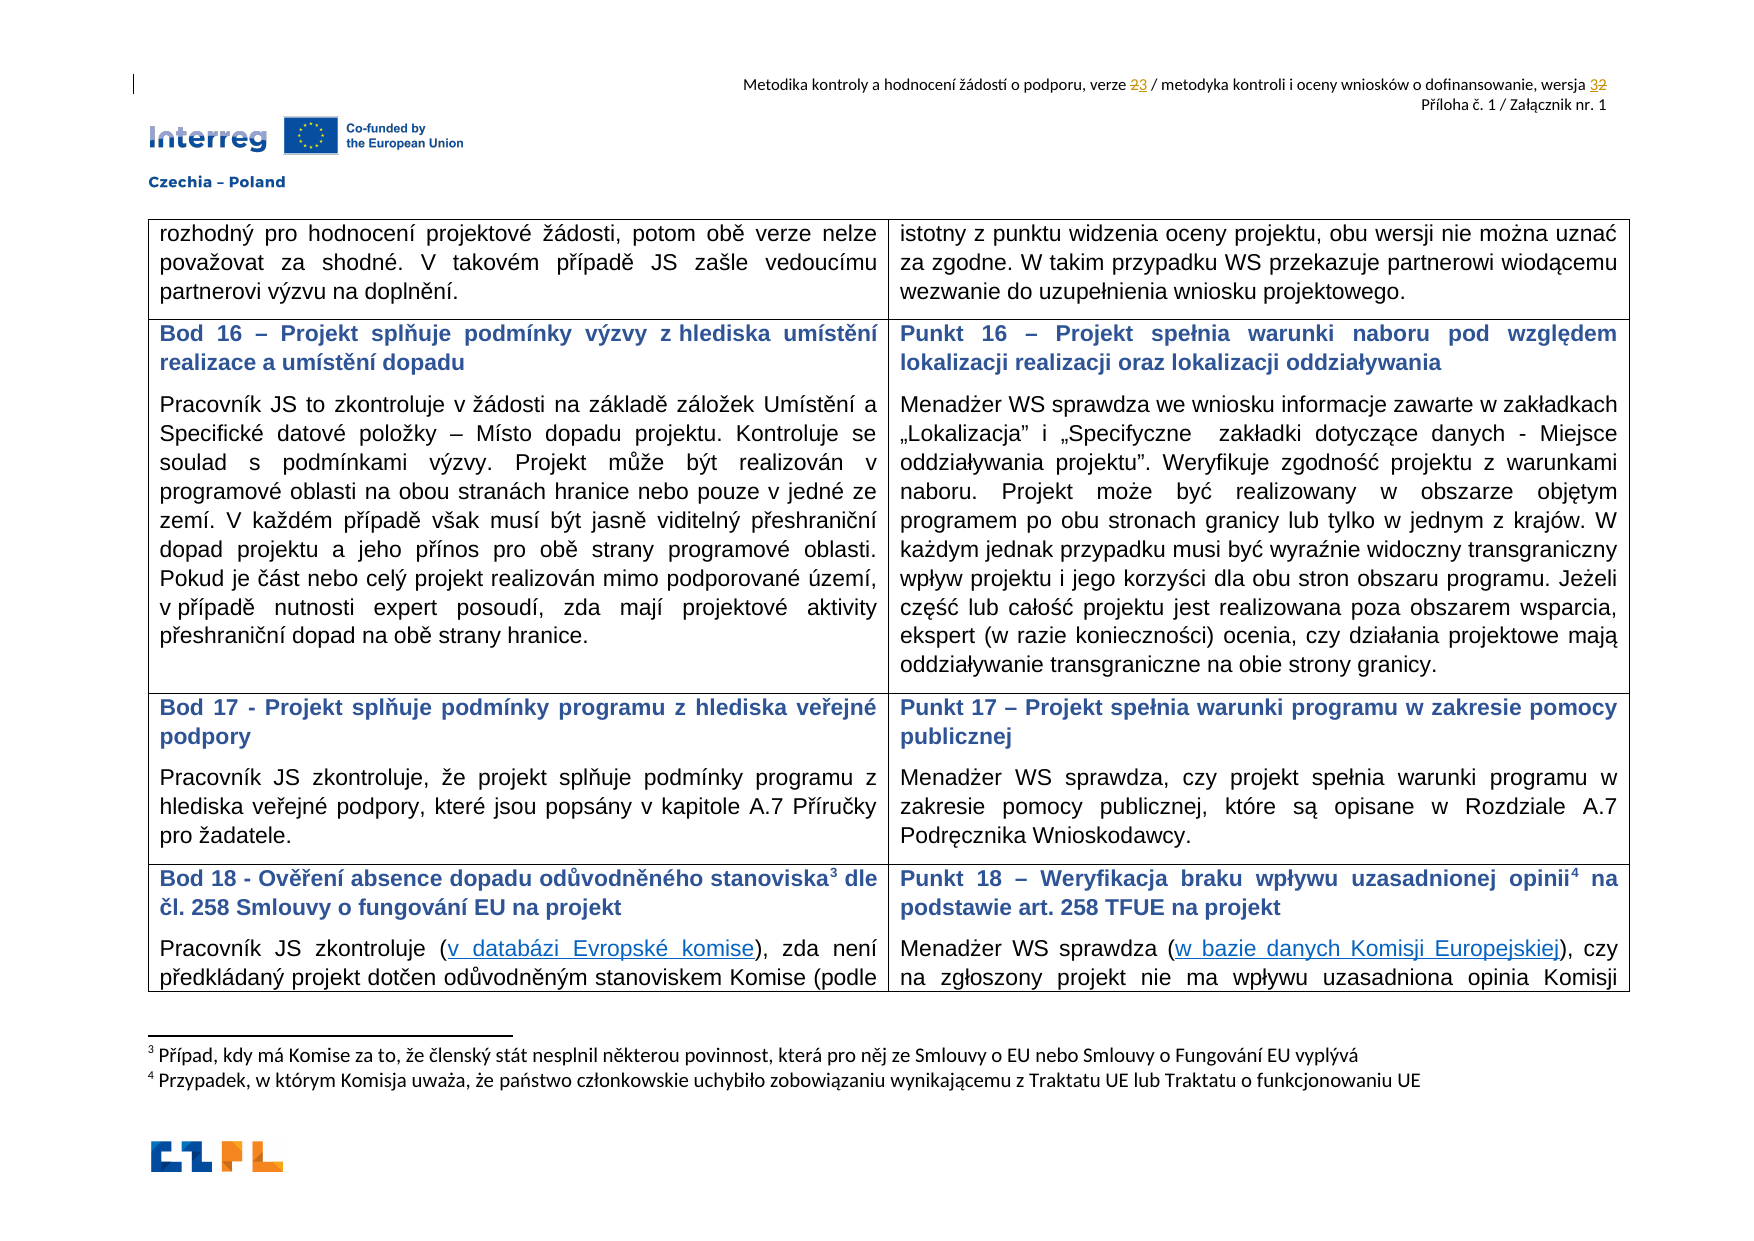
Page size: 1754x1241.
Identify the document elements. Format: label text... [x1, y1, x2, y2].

table_cell Punkt 16 – Projekt spełnia warunki naboru pod względem lokalizacji realizacji oraz lokalizacji oddziaływania Menadżer WS sprawdza we wniosku informacje zawarte w zakładkach „Lokalizacja” i „Specifyczne zakładki dotyczące danych - Miejsce oddziaływania projektu”. Weryfikuje zgodność projektu z warunkami naboru. Projekt może być realizowany w obszarze objętym programem po obu stronach granicy lub tylko w jednym z krajów. W każdym jednak przypadku musi być wyraźnie widoczny transgraniczny wpływ projektu i jego korzyści dla obu stron obszaru programu. Jeżeli część lub całość projektu jest realizowana poza obszarem wsparcia, ekspert (w razie konieczności) ocenia, czy działania projektowe mają oddziaływanie transgraniczne na obie strony granicy. [889, 320, 1629, 693]
table_cell Bod 17 - Projekt splňuje podmínky programu z hlediska veřejné podpory Pracovník JS zkontroluje, že projekt splňuje podmínky programu z hlediska veřejné podpory, které jsou popsány v kapitole A.7 Příručky pro žadatele. [149, 694, 888, 864]
table_cell Punkt 17 – Projekt spełnia warunki programu w zakresie pomocy publicznej Menadżer WS sprawdza, czy projekt spełnia warunki programu w zakresie pomocy publicznej, które są opisane w Rozdziale A.7 Podręcznika Wnioskodawcy. [889, 694, 1629, 864]
table_cell Bod 16 – Projekt splňuje podmínky výzvy z hlediska umístění realizace a umístění dopadu Pracovník JS to zkontroluje v žádosti na základě záložek Umístění a Specifické datové položky – Místo dopadu projektu. Kontroluje se soulad s podmínkami výzvy. Projekt může být realizován v programové oblasti na obou stranách hranice nebo pouze v jedné ze zemí. V každém případě však musí být jasně viditelný přeshraniční dopad projektu a jeho přínos pro obě strany programové oblasti. Pokud je část nebo celý projekt realizován mimo podporované území, v případě nutnosti expert posoudí, zda mají projektové aktivity přeshraniční dopad na obě strany hranice. [149, 320, 888, 693]
picture [147, 114, 466, 191]
picture [147, 1138, 287, 1176]
